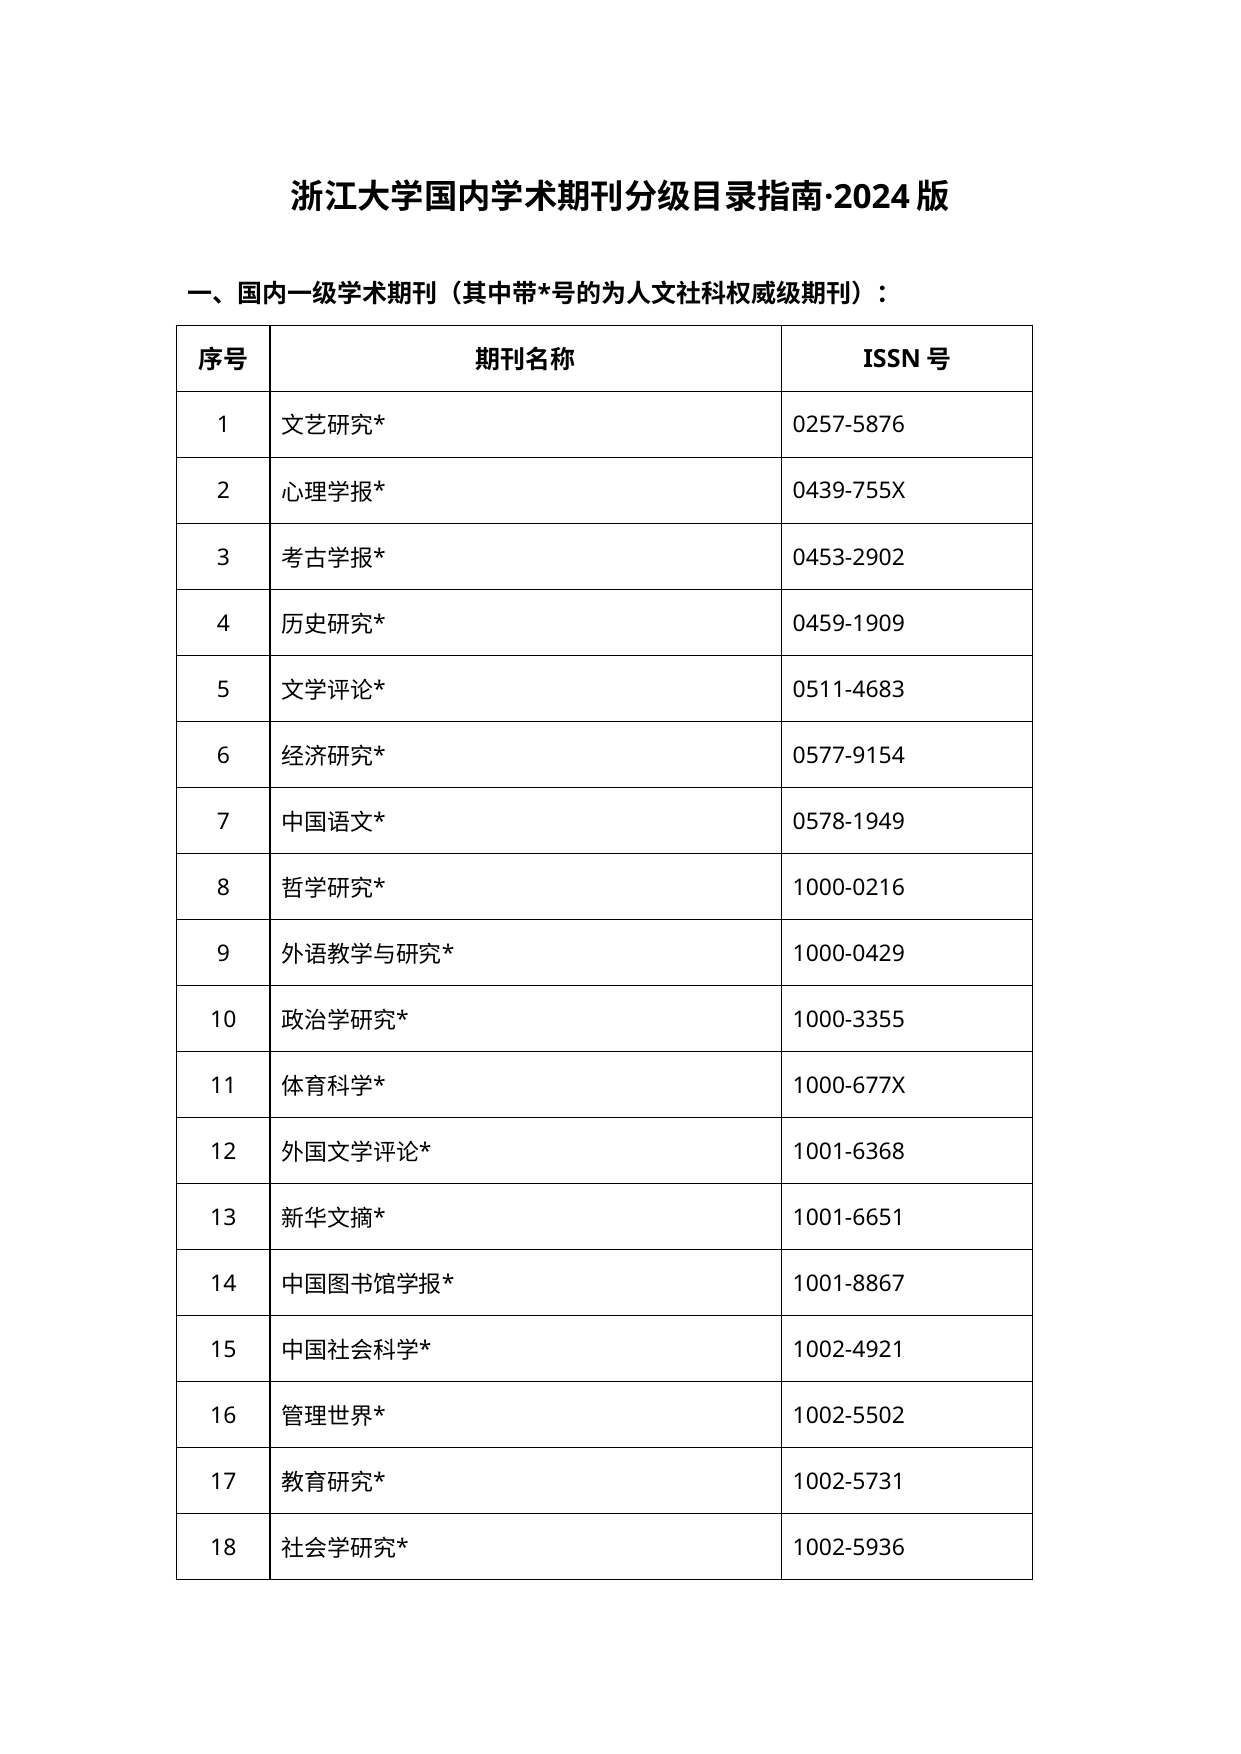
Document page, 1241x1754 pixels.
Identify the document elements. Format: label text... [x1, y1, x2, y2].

table_cell 心理学报* [271, 458, 781, 523]
table_header ISSN号 [782, 326, 1032, 391]
table_cell 0257-5876 [782, 392, 1032, 457]
table_header 序号 [177, 326, 269, 391]
table_cell 中国图书馆学报* [271, 1250, 781, 1315]
table_cell 经济研究* [271, 722, 781, 787]
table_cell 14 [177, 1250, 269, 1315]
table_cell 3 [177, 524, 269, 589]
table_cell 0439-755X [782, 458, 1032, 523]
table_cell 8 [177, 854, 269, 919]
table_cell 0578-1949 [782, 788, 1032, 853]
table_cell 2 [177, 458, 269, 523]
table_cell 1002-5502 [782, 1382, 1032, 1447]
table_cell 11 [177, 1052, 269, 1117]
table_cell 6 [177, 722, 269, 787]
table_cell 15 [177, 1316, 269, 1381]
table_cell 考古学报* [271, 524, 781, 589]
table_cell 1002-5936 [782, 1514, 1032, 1579]
table_cell 1001-8867 [782, 1250, 1032, 1315]
table_cell 政治学研究* [271, 986, 781, 1051]
table_cell 哲学研究* [271, 854, 781, 919]
table_header 期刊名称 [271, 326, 781, 391]
table_cell 社会学研究* [271, 1514, 781, 1579]
table_cell 17 [177, 1448, 269, 1513]
table_cell 1000-3355 [782, 986, 1032, 1051]
table_cell 12 [177, 1118, 269, 1183]
table_cell 4 [177, 590, 269, 655]
table_cell 9 [177, 920, 269, 985]
table_cell 18 [177, 1514, 269, 1579]
table_cell 中国社会科学* [271, 1316, 781, 1381]
table_cell 1001-6651 [782, 1184, 1032, 1249]
table_cell 1002-5731 [782, 1448, 1032, 1513]
table_cell 10 [177, 986, 269, 1051]
table_cell 体育科学* [271, 1052, 781, 1117]
table_cell 13 [177, 1184, 269, 1249]
table_cell 1001-6368 [782, 1118, 1032, 1183]
table_cell 16 [177, 1382, 269, 1447]
table_cell 0459-1909 [782, 590, 1032, 655]
table_cell 1 [177, 392, 269, 457]
table_cell 1002-4921 [782, 1316, 1032, 1381]
text 一、国内一级学术期刊（其中带*号的为人文社科权威级期刊）： [187, 259, 1053, 324]
text 浙江大学国内学术期刊分级目录指南·2024版 [187, 162, 1053, 227]
table_cell 中国语文* [271, 788, 781, 853]
table_cell 外语教学与研究* [271, 920, 781, 985]
table_cell 1000-0429 [782, 920, 1032, 985]
table_cell 0453-2902 [782, 524, 1032, 589]
table_cell 1000-0216 [782, 854, 1032, 919]
table_cell 文学评论* [271, 656, 781, 721]
table_cell 新华文摘* [271, 1184, 781, 1249]
table_cell 7 [177, 788, 269, 853]
table_cell 0577-9154 [782, 722, 1032, 787]
table_cell 管理世界* [271, 1382, 781, 1447]
table_cell 5 [177, 656, 269, 721]
table_cell 历史研究* [271, 590, 781, 655]
table_cell 文艺研究* [271, 392, 781, 457]
table_cell 1000-677X [782, 1052, 1032, 1117]
table_cell 外国文学评论* [271, 1118, 781, 1183]
table_cell 0511-4683 [782, 656, 1032, 721]
table_cell 教育研究* [271, 1448, 781, 1513]
